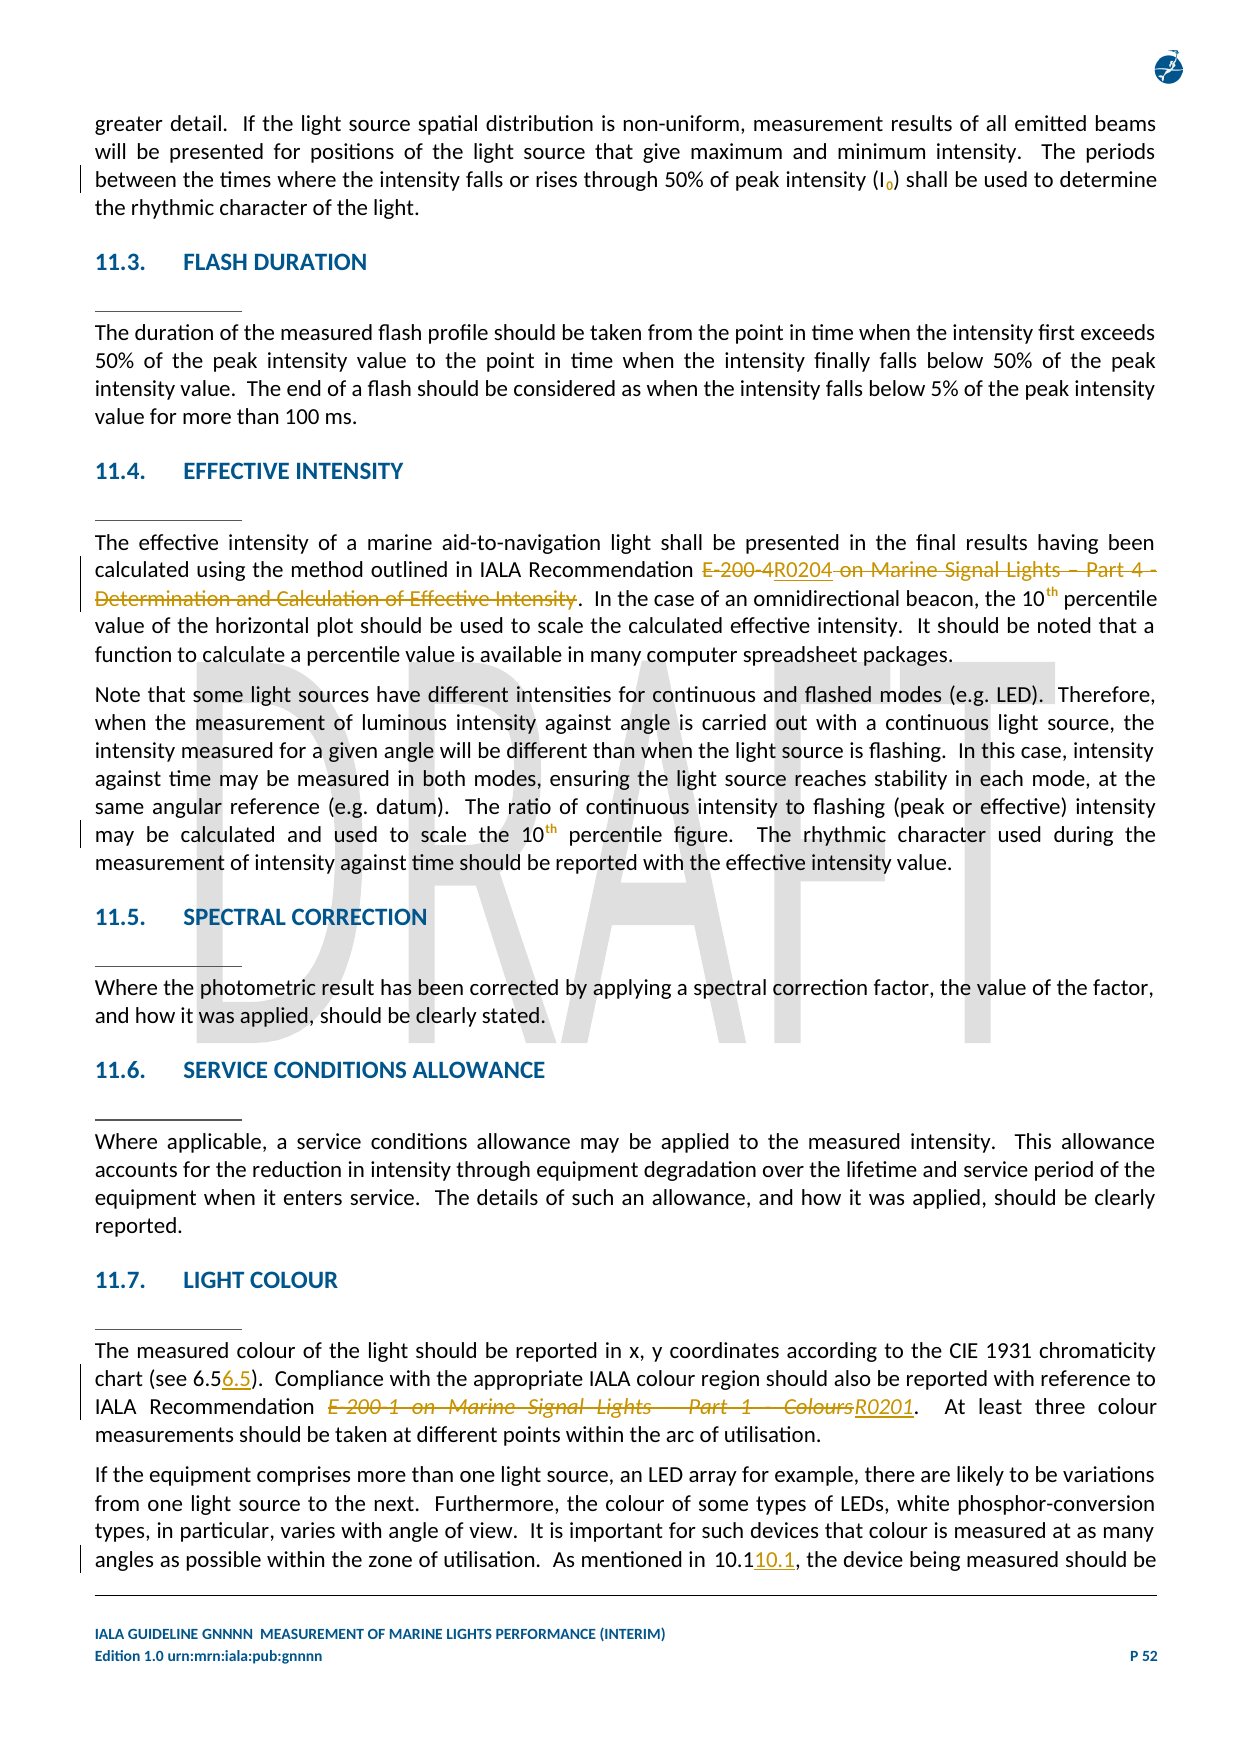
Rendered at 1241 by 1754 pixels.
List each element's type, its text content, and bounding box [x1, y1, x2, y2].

text The effective intensity of a marine aid-to-navigation light shall be presented in the final results having been calculated using the method outlined in IALA Recommendation . In the case of an omnidirectional beacon, the 10th percentile value of the horizontal plot should be used to scale the calculated effective intensity. It should be noted that a function to calculate a percentile value is available in many computer spreadsheet packages. [94, 528, 1157, 668]
subtitle Service Conditions Allowance [94, 1054, 1084, 1085]
subtitle Light Colour [94, 1264, 1084, 1294]
text The duration of the measured flash profile should be taken from the point in time when the intensity first exceeds 50% of the peak intensity value to the point in time when the intensity finally falls below 50% of the peak intensity value. The end of a flash should be considered as when the intensity falls below 5% of the peak intensity value for more than 100 ms. [94, 318, 1157, 430]
subtitle Effective Intensity [94, 455, 1084, 486]
subtitle Flash Duration [94, 246, 1084, 277]
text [94, 1461, 1157, 1573]
text Where the photometric result has been corrected by applying a spectral correction factor, the value of the factor, and how it was applied, should be clearly stated. [94, 973, 1157, 1029]
subtitle Spectral Correction [94, 901, 1084, 932]
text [94, 109, 1157, 221]
picture [1123, 0, 1241, 119]
text The measured colour of the light should be reported in x, y coordinates according to the CIE 1931 chromaticity chart (see ). Compliance with the appropriate IALA colour region should also be reported with reference to IALA Recommendation . At least three colour measurements should be taken at different points within the arc of utilisation. [94, 1336, 1157, 1448]
text Note that some light sources have different intensities for continuous and flashed modes (e.g. LED). Therefore, when the measurement of luminous intensity against angle is carried out with a continuous light source, the intensity measured for a given angle will be different than when the light source is flashing. In this case, intensity against time may be measured in both modes, ensuring the light source reaches stability in each mode, at the same angular reference (e.g. datum). The ratio of continuous intensity to flashing (peak or effective) intensity may be calculated and used to scale the 10th percentile figure. The rhythmic character used during the measurement of intensity against time should be reported with the effective intensity value. [94, 680, 1157, 876]
text Where applicable, a service conditions allowance may be applied to the measured intensity. This allowance accounts for the reduction in intensity through equipment degradation over the lifetime and service period of the equipment when it enters service. The details of such an allowance, and how it was applied, should be clearly reported. [94, 1127, 1157, 1239]
